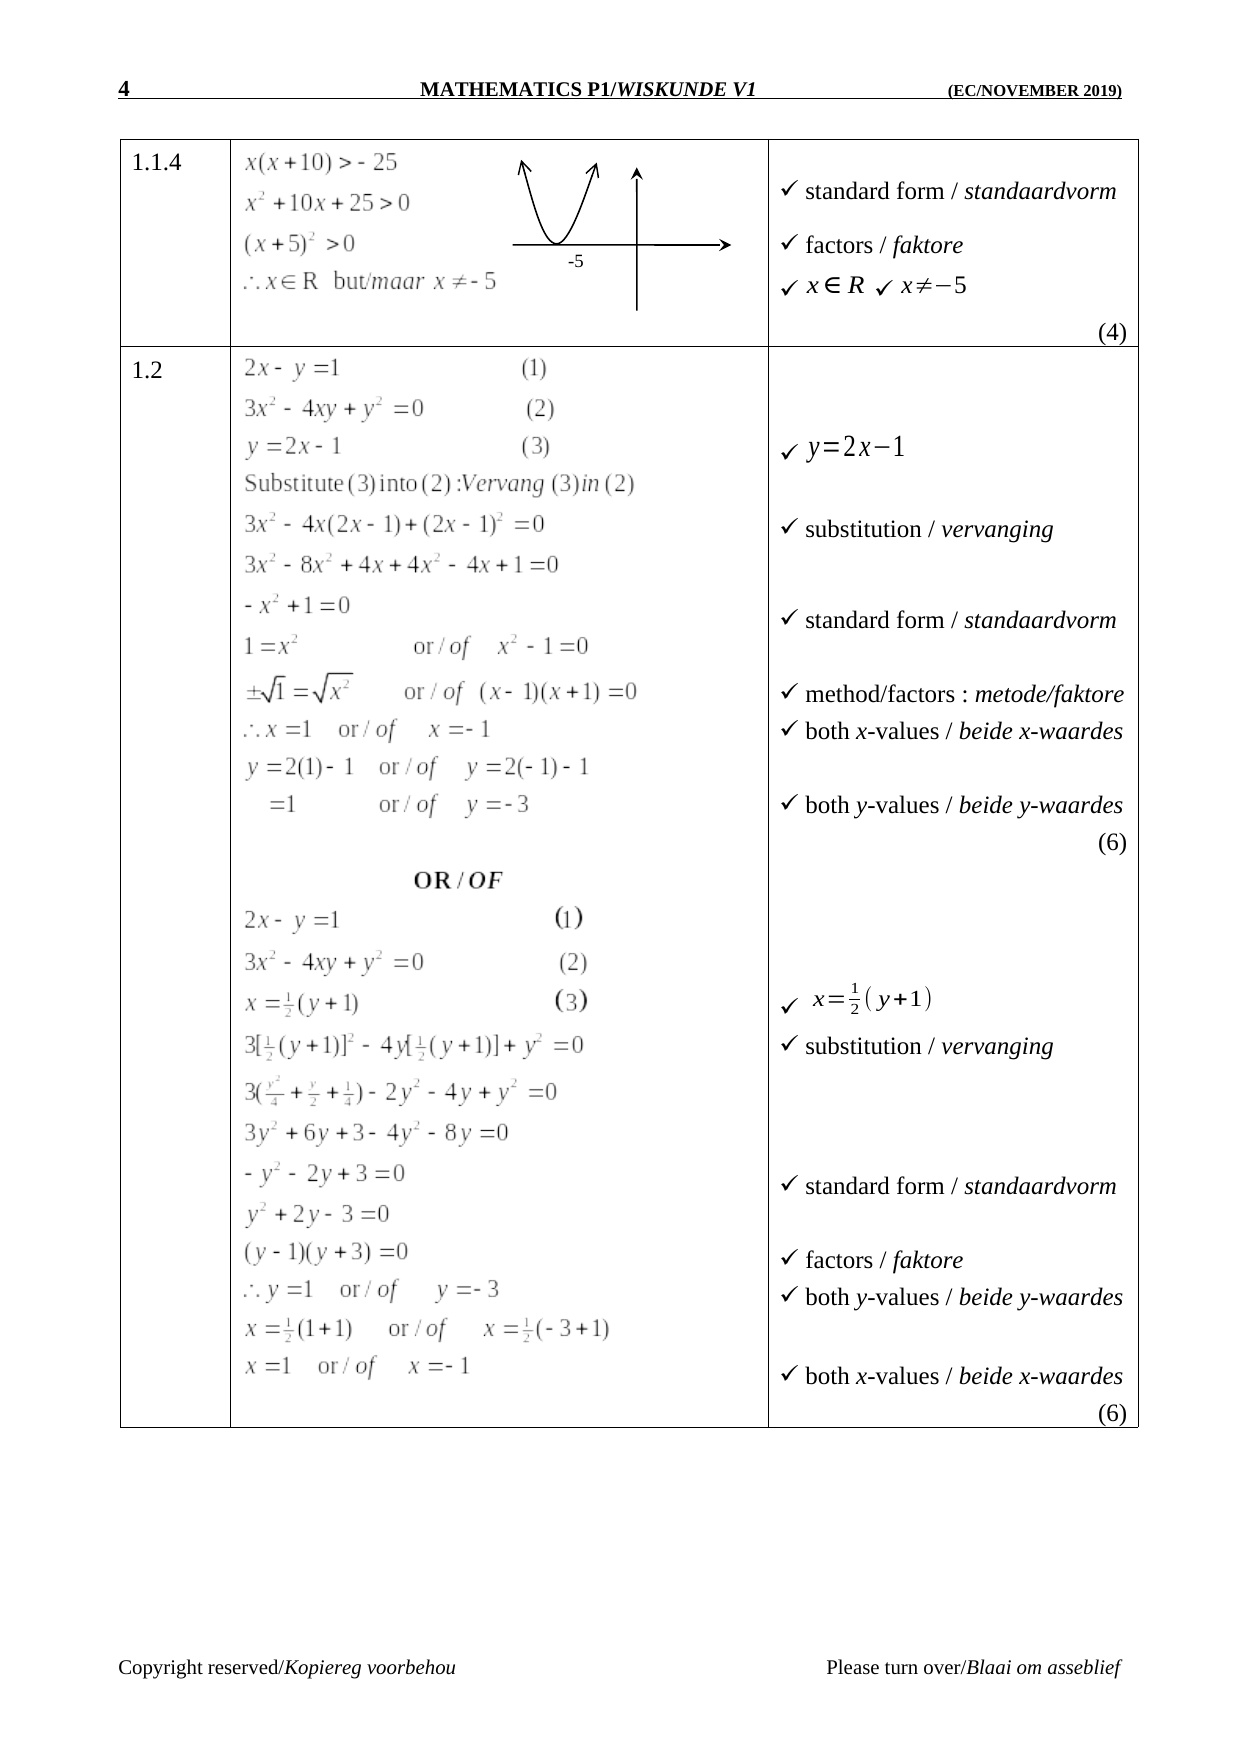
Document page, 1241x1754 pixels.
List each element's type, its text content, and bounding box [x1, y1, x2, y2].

table_cell substitution / vervanging standard form / standaardvorm method/factors : metode/faktore both x-values / beide x-waardes both y-values / beide y-waardes (6) substitution / vervanging standard form / standaardvorm factors / faktore both y-values / beide y-waardes both x-values / beide x-waardes (6) [769, 347, 1138, 1427]
table_cell 1.2 [121, 347, 230, 1427]
table_header standard form / standaardvorm factors / faktore (4) [769, 140, 1138, 346]
table_header [231, 140, 768, 346]
table_cell [231, 347, 768, 1427]
table_header 1.1.4 [121, 140, 230, 346]
